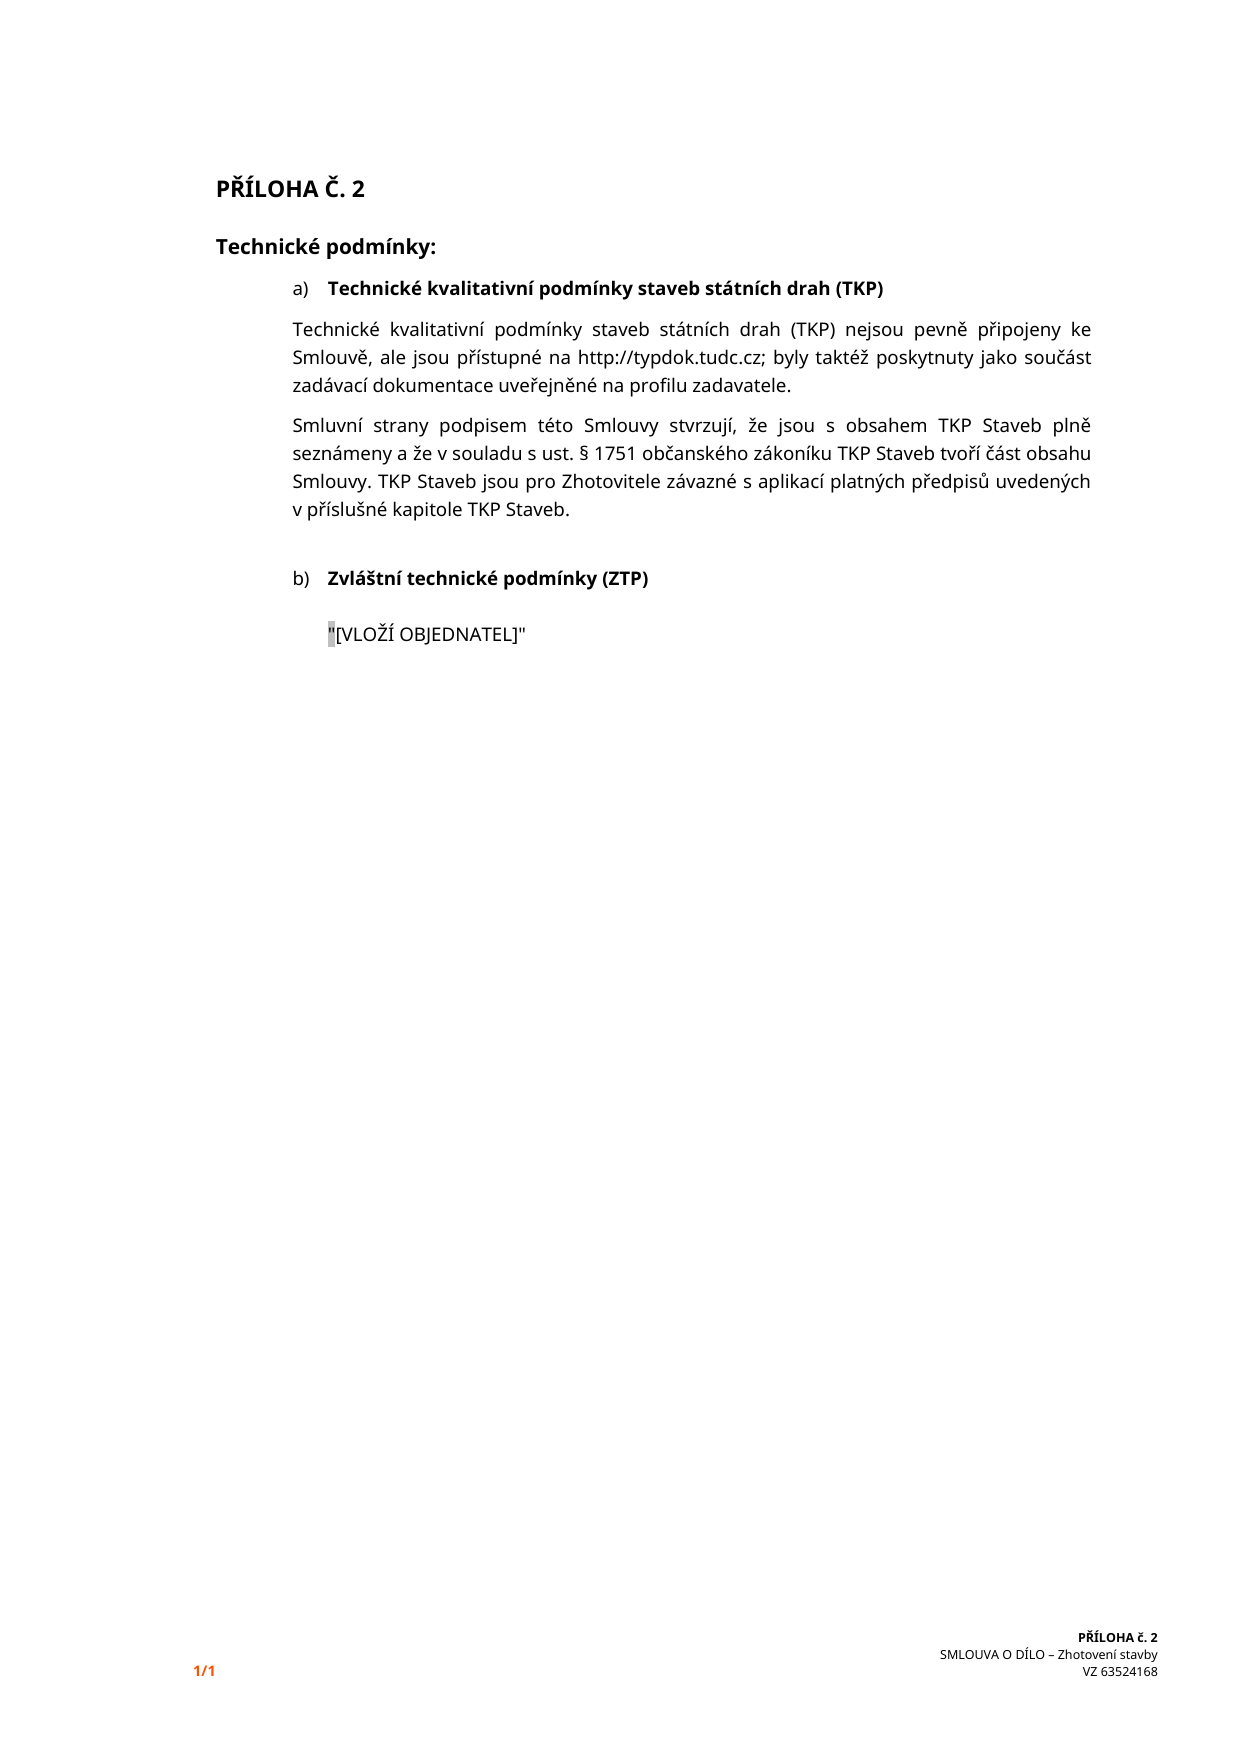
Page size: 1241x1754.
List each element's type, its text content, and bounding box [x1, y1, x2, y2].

text Zvláštní technické podmínky (ZTP) [292, 565, 1093, 591]
list Technické kvalitativní podmínky staveb státních drah (TKP) [292, 276, 1093, 301]
text Technické podmínky: [216, 232, 1093, 260]
text Příloha č. 2 [216, 172, 1093, 204]
text Smluvní strany podpisem této Smlouvy stvrzují, že jsou s obsahem TKP Staveb plně seznámeny a že v souladu s ust. § 1751 občanského zákoníku TKP Staveb tvoří část obsahu Smlouvy. TKP Staveb jsou pro Zhotovitele závazné s aplikací platných předpisů uvedených v příslušné kapitole TKP Staveb. [292, 413, 1093, 522]
text Technické kvalitativní podmínky staveb státních drah (TKP) nejsou pevně připojeny ke Smlouvě, ale jsou přístupné na http://typdok.tudc.cz; byly taktéž poskytnuty jako součást zadávací dokumentace uveřejněné na profilu zadavatele. [292, 316, 1093, 398]
